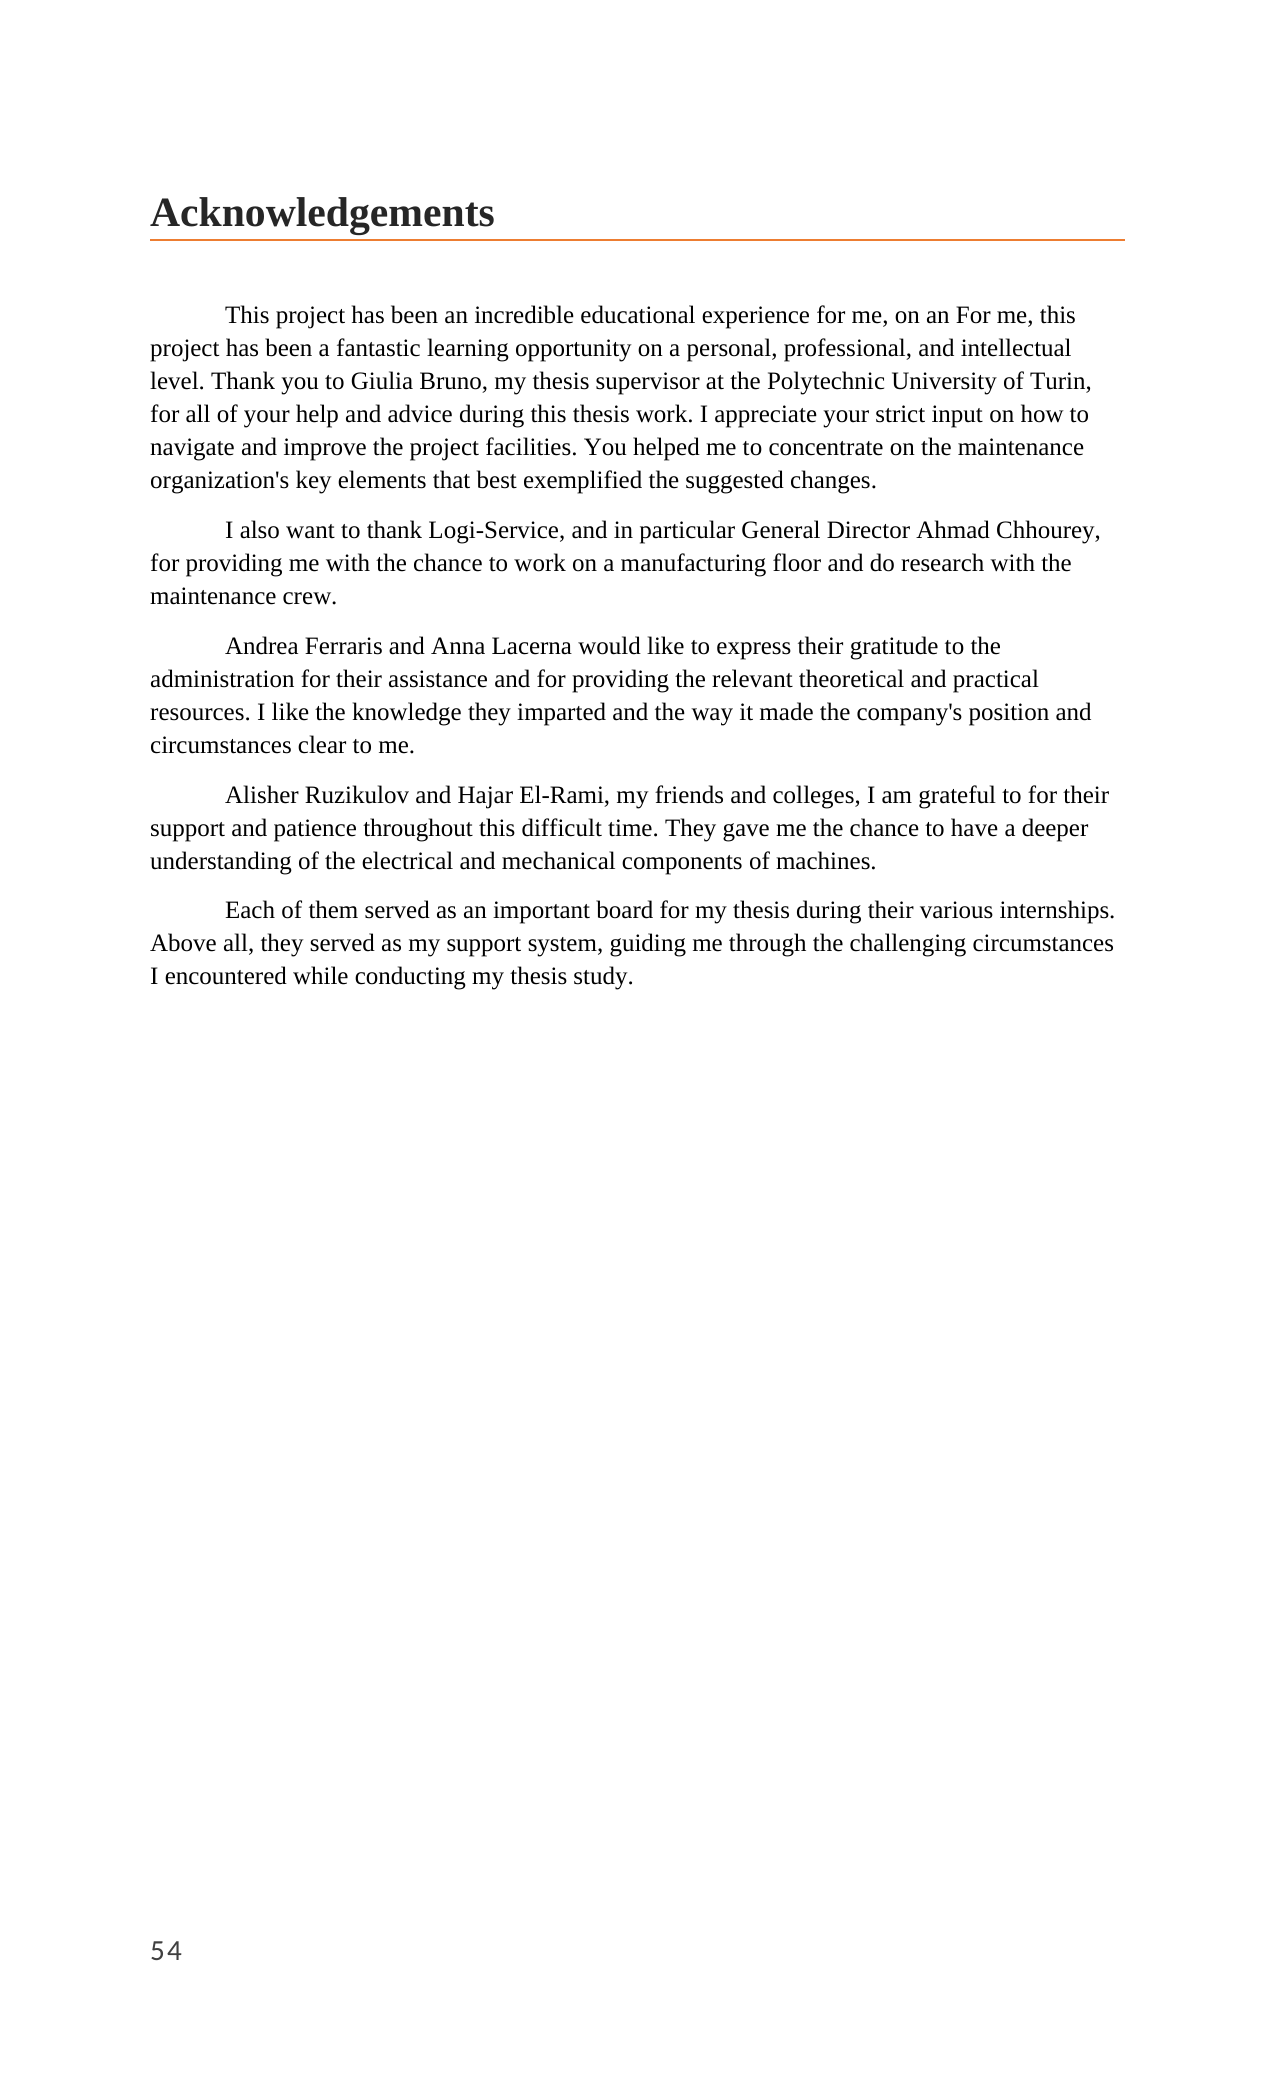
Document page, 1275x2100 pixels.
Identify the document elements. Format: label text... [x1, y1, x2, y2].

text Alisher Ruzikulov and Hajar El-Rami, my friends and colleges, I am grateful to for their support and patience throughout this difficult time. They gave me the chance to have a deeper understanding of the electrical and mechanical components of machines. [150, 780, 1125, 874]
text This project has been an incredible educational experience for me, on an For me, this project has been a fantastic learning opportunity on a personal, professional, and intellectual level. Thank you to Giulia Bruno, my thesis supervisor at the Polytechnic University of Turin, for all of your help and advice during this thesis work. I appreciate your strict input on how to navigate and improve the project facilities. You helped me to concentrate on the maintenance organization's key elements that best exemplified the suggested changes. [150, 300, 1125, 494]
text Andrea Ferraris and Anna Lacerna would like to express their gratitude to the administration for their assistance and for providing the relevant theoretical and practical resources. I like the knowledge they imparted and the way it made the company's position and circumstances clear to me. [150, 631, 1125, 759]
text I also want to thank Logi-Service, and in particular General Director Ahmad Chhourey, for providing me with the chance to work on a manufacturing floor and do research with the maintenance crew. [150, 515, 1125, 610]
subtitle Acknowledgements [150, 187, 1125, 239]
text Each of them served as an important board for my thesis during their various internships. Above all, they served as my support system, guiding me through the challenging circumstances I encountered while conducting my thesis study. [150, 895, 1125, 990]
